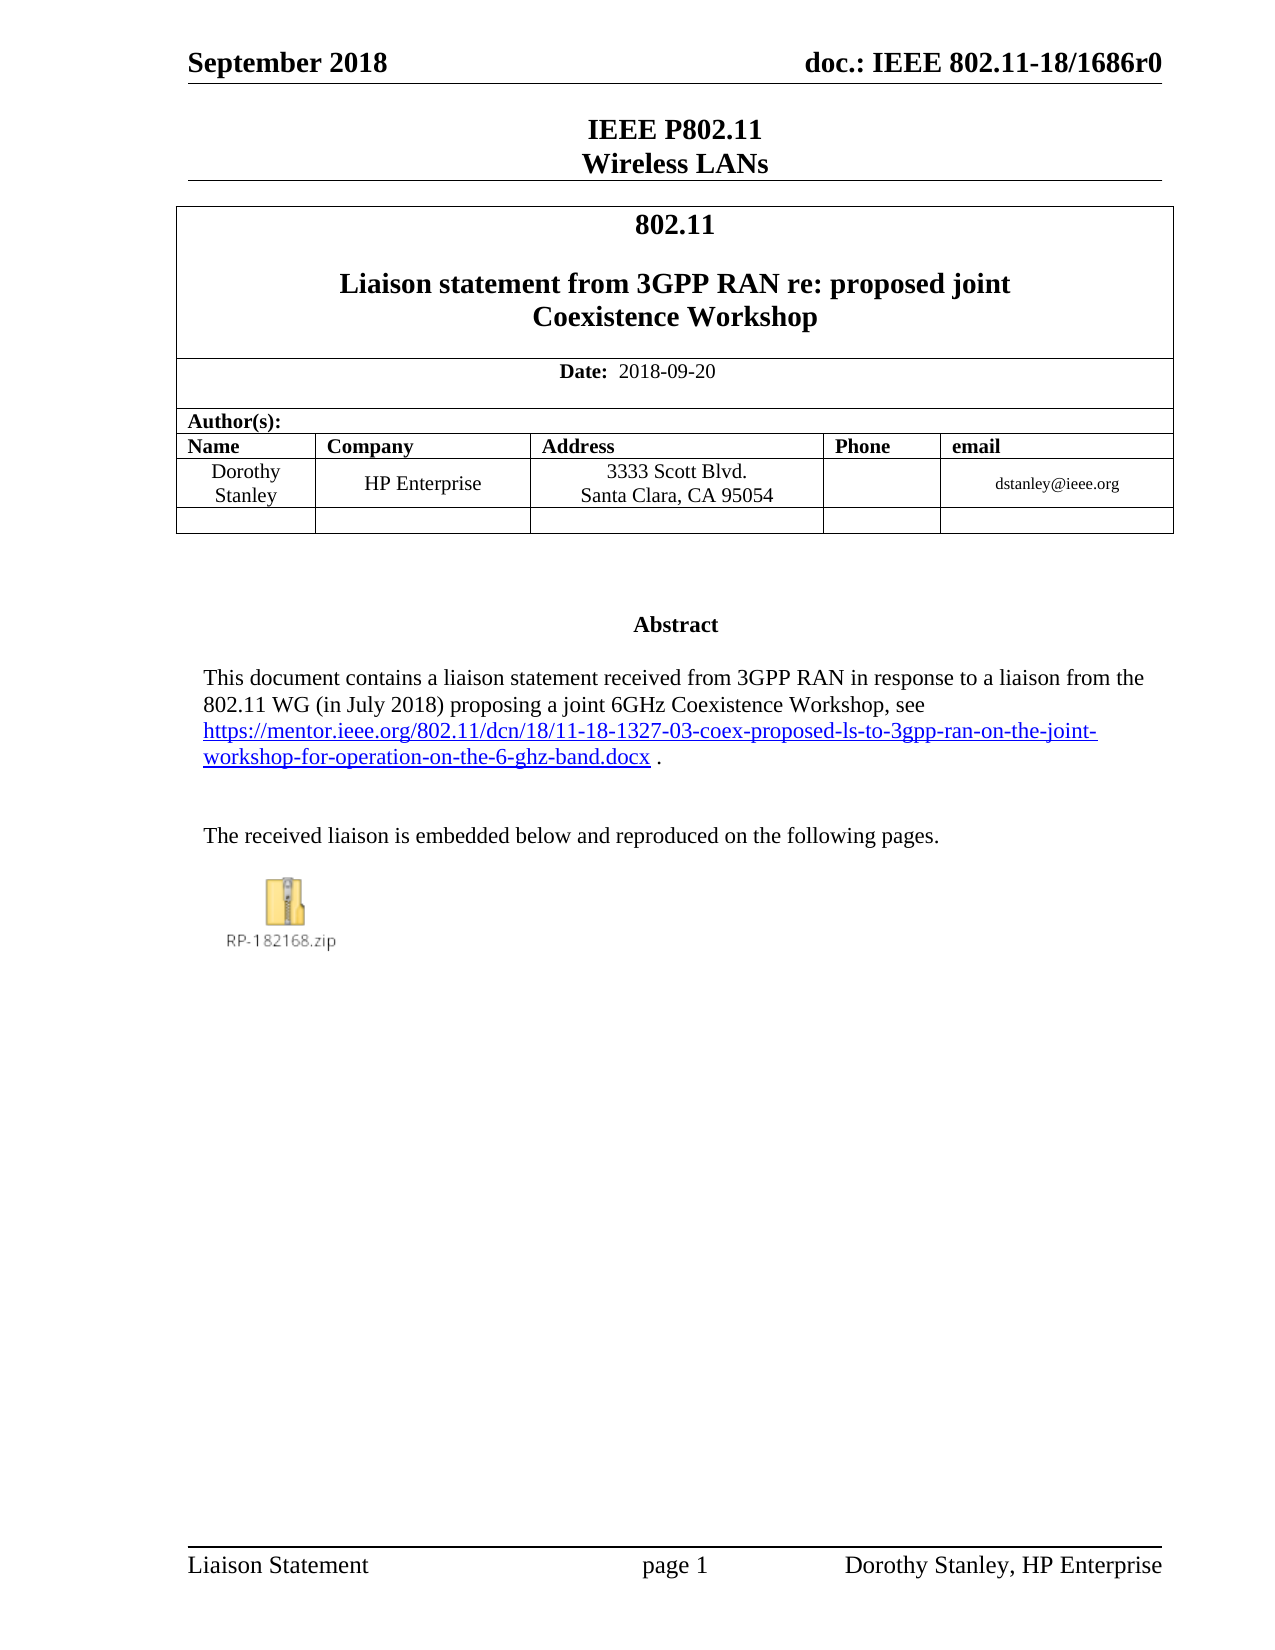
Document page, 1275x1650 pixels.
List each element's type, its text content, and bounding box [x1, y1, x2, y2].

table_cell [177, 508, 315, 532]
table_cell [824, 459, 940, 507]
table_cell dstanley@ieee.org [941, 459, 1173, 507]
table_cell [531, 508, 823, 532]
text IEEE P802.11 Wireless LANs [187, 112, 1162, 181]
table_cell Author(s): [177, 409, 1173, 433]
table_cell [316, 508, 530, 532]
table_header 802.11 Liaison statement from 3GPP RAN re: proposed joint Coexistence Workshop [177, 207, 1173, 358]
table_cell [941, 508, 1173, 532]
table_cell Date: 2018-09-20 [177, 359, 1173, 408]
table_cell HP Enterprise [316, 459, 530, 507]
table_cell 3333 Scott Blvd. Santa Clara, CA 95054 [531, 459, 823, 507]
table_cell Address [531, 434, 823, 458]
table_cell Dorothy Stanley [177, 459, 315, 507]
table_cell Name [177, 434, 315, 458]
table_cell [824, 508, 940, 532]
table_cell email [941, 434, 1173, 458]
table_cell Company [316, 434, 530, 458]
table_cell Phone [824, 434, 940, 458]
